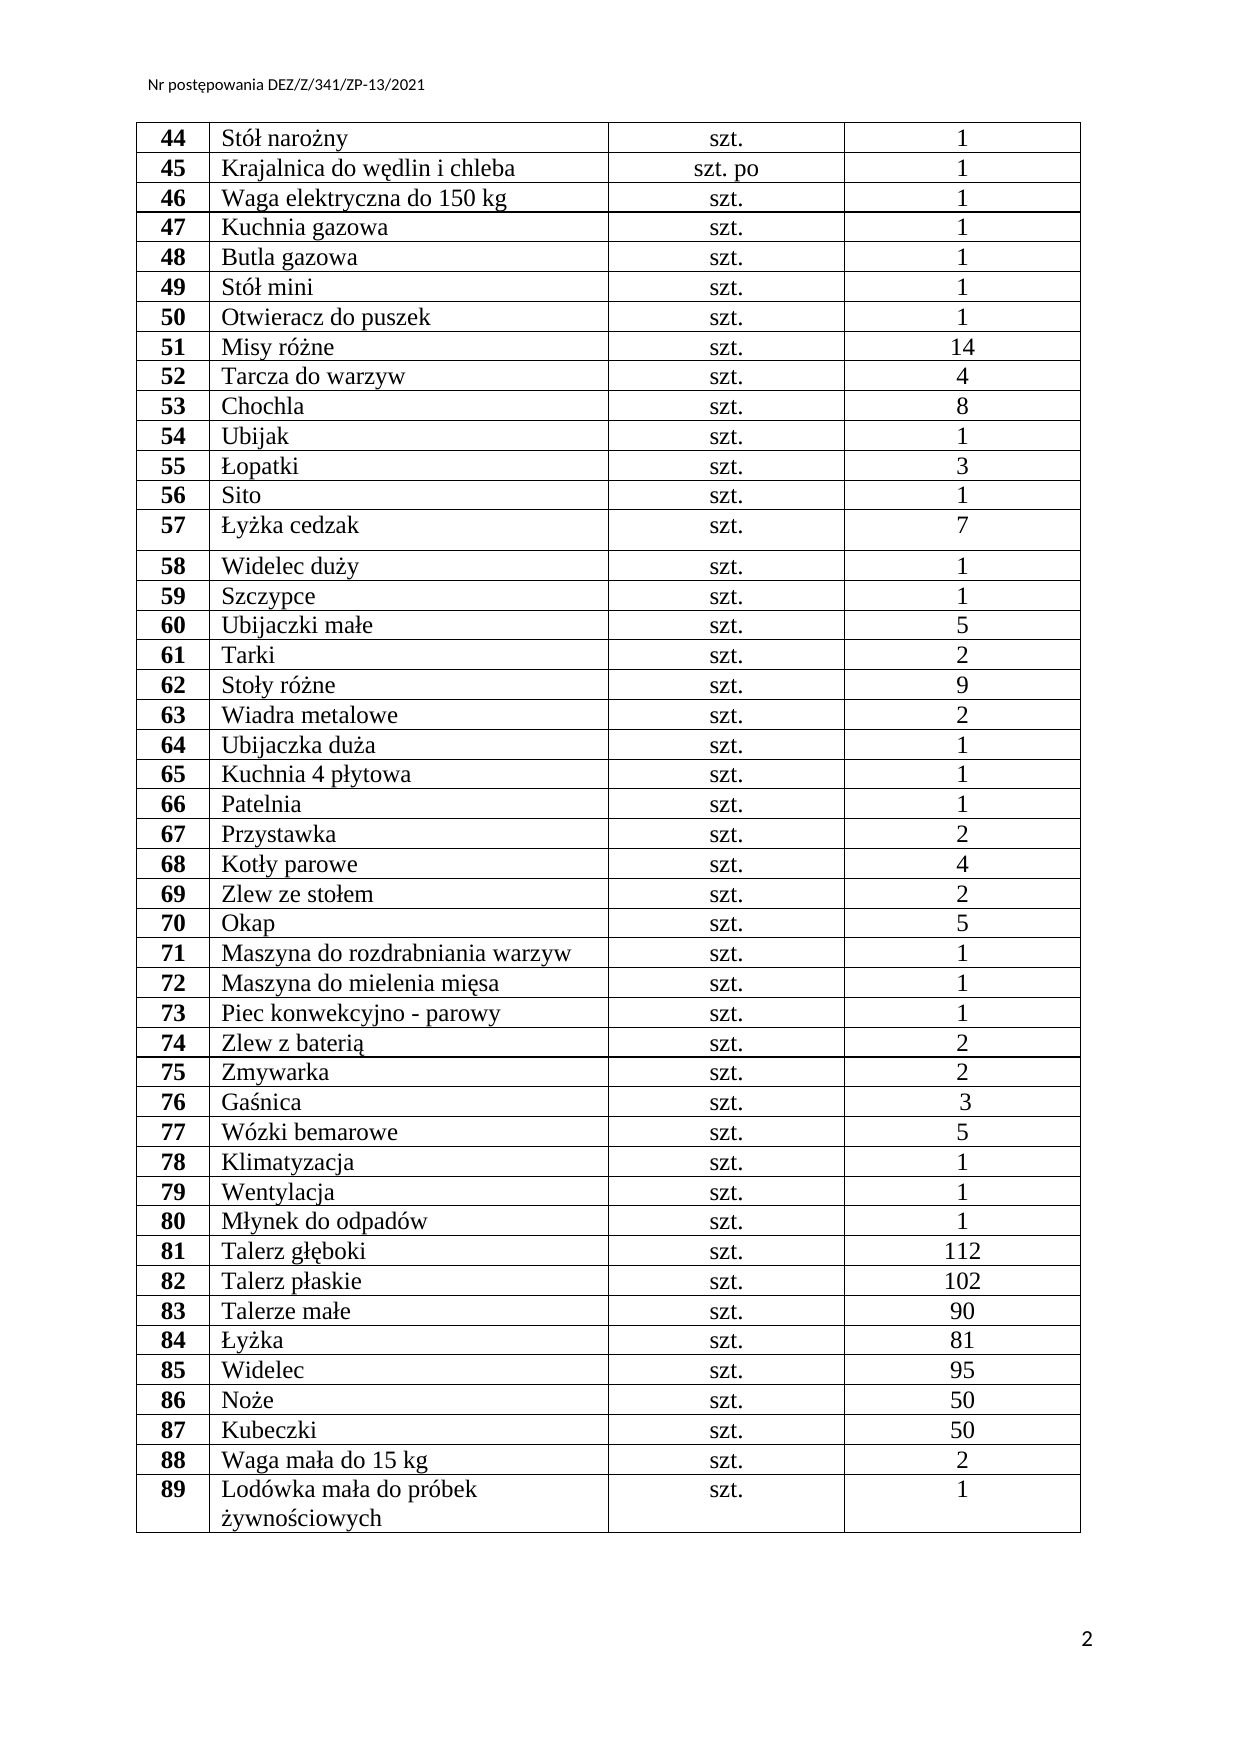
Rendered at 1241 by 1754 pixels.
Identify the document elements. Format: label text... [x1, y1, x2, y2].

table_cell 4 [845, 849, 1080, 878]
table_cell szt. [609, 879, 844, 907]
table_cell 76 [137, 1087, 209, 1116]
table_cell szt. [609, 1355, 844, 1384]
table_cell 65 [137, 760, 209, 788]
table_cell szt. [609, 760, 844, 788]
table_cell 5 [845, 1117, 1080, 1146]
table_cell 2 [845, 1445, 1080, 1473]
table_cell 46 [137, 183, 209, 211]
table_cell 49 [137, 272, 209, 301]
table_cell szt. [609, 1117, 844, 1146]
table_cell 14 [845, 332, 1080, 360]
table_cell szt. [609, 481, 844, 509]
table_cell szt. [609, 332, 844, 360]
table_cell 45 [137, 153, 209, 182]
table_cell 84 [137, 1326, 209, 1354]
table_cell Kotły parowe [210, 849, 608, 878]
table_cell 3 [845, 1087, 1080, 1116]
table_cell Młynek do odpadów [210, 1206, 608, 1235]
table_cell 70 [137, 909, 209, 937]
table_cell Tarki [210, 640, 608, 669]
table_cell 53 [137, 391, 209, 420]
table_cell Misy różne [210, 332, 608, 360]
table_cell 89 [137, 1475, 209, 1532]
table_cell szt. [609, 789, 844, 818]
table_cell Kuchnia 4 płytowa [210, 760, 608, 788]
table_cell 4 [845, 361, 1080, 390]
table_cell szt. [609, 183, 844, 211]
table_cell 1 [845, 481, 1080, 509]
table_cell Patelnia [210, 789, 608, 818]
table_cell 2 [845, 879, 1080, 907]
table_cell 1 [845, 183, 1080, 211]
table_cell 59 [137, 581, 209, 609]
table_cell 50 [845, 1415, 1080, 1444]
table_cell szt. po [609, 153, 844, 182]
table_cell 2 [845, 1058, 1080, 1086]
table_cell 102 [845, 1266, 1080, 1295]
table_cell 48 [137, 242, 209, 271]
table_cell Lodówka mała do próbek żywnościowych [210, 1475, 608, 1532]
table_cell szt. [609, 640, 844, 669]
table_cell Waga mała do 15 kg [210, 1445, 608, 1473]
table_cell 1 [845, 242, 1080, 271]
table_cell 69 [137, 879, 209, 907]
table_cell szt. [609, 213, 844, 241]
table_cell szt. [609, 909, 844, 937]
table_cell 60 [137, 611, 209, 639]
table_cell 90 [845, 1296, 1080, 1324]
table_cell 1 [845, 730, 1080, 758]
table_cell 81 [137, 1236, 209, 1265]
table_cell 1 [845, 789, 1080, 818]
table_cell Kuchnia gazowa [210, 213, 608, 241]
table_cell 88 [137, 1445, 209, 1473]
table_cell Okap [210, 909, 608, 937]
table_cell Tarcza do warzyw [210, 361, 608, 390]
table_cell 55 [137, 451, 209, 479]
table_cell Wentylacja [210, 1177, 608, 1205]
table_cell 74 [137, 1028, 209, 1056]
table_cell szt. [609, 700, 844, 729]
table_cell szt. [609, 1445, 844, 1473]
table_cell 1 [845, 1177, 1080, 1205]
table_cell Otwieracz do puszek [210, 302, 608, 331]
table_cell 2 [845, 640, 1080, 669]
table_cell Wiadra metalowe [210, 700, 608, 729]
table_cell Waga elektryczna do 150 kg [210, 183, 608, 211]
table_cell 47 [137, 213, 209, 241]
table_cell Piec konwekcyjno - parowy [210, 998, 608, 1027]
table_cell szt. [609, 1206, 844, 1235]
table_cell 5 [845, 909, 1080, 937]
table_cell 62 [137, 670, 209, 699]
table_cell 56 [137, 481, 209, 509]
table_cell szt. [609, 1385, 844, 1414]
table_cell Sito [210, 481, 608, 509]
table_cell szt. [609, 391, 844, 420]
table_cell szt. [609, 361, 844, 390]
table_cell Kubeczki [210, 1415, 608, 1444]
table_cell Stoły różne [210, 670, 608, 699]
table_cell szt. [609, 1326, 844, 1354]
table_cell szt. [609, 272, 844, 301]
table_cell szt. [609, 451, 844, 479]
table_cell Noże [210, 1385, 608, 1414]
table_cell 86 [137, 1385, 209, 1414]
table_cell szt. [609, 849, 844, 878]
table_cell Ubijak [210, 421, 608, 450]
table_cell Klimatyzacja [210, 1147, 608, 1176]
table_cell 63 [137, 700, 209, 729]
table_cell 81 [845, 1326, 1080, 1354]
table_cell Szczypce [210, 581, 608, 609]
table_cell 57 [137, 510, 209, 550]
table_cell 1 [845, 123, 1080, 152]
table_cell Gaśnica [210, 1087, 608, 1116]
table_cell 68 [137, 849, 209, 878]
table_cell 7 [845, 510, 1080, 550]
table_cell 67 [137, 819, 209, 848]
table_cell szt. [609, 581, 844, 609]
table_cell 61 [137, 640, 209, 669]
table_cell 1 [845, 153, 1080, 182]
table_cell 1 [845, 581, 1080, 609]
table_cell 1 [845, 968, 1080, 997]
table_cell 78 [137, 1147, 209, 1176]
table_cell szt. [609, 1296, 844, 1324]
table_cell 1 [845, 1147, 1080, 1176]
table_cell 95 [845, 1355, 1080, 1384]
table_cell Zlew z baterią [210, 1028, 608, 1056]
table_cell 1 [845, 938, 1080, 967]
table_cell 66 [137, 789, 209, 818]
table_cell Butla gazowa [210, 242, 608, 271]
table_cell 64 [137, 730, 209, 758]
table_cell szt. [609, 302, 844, 331]
table_cell 1 [845, 760, 1080, 788]
table_cell 1 [845, 1206, 1080, 1235]
table_cell 58 [137, 551, 209, 580]
table_cell Maszyna do rozdrabniania warzyw [210, 938, 608, 967]
table_cell szt. [609, 1058, 844, 1086]
table_cell szt. [609, 1087, 844, 1116]
table_cell 82 [137, 1266, 209, 1295]
table_cell 5 [845, 611, 1080, 639]
table_cell Widelec [210, 1355, 608, 1384]
table_cell szt. [609, 551, 844, 580]
table_cell 54 [137, 421, 209, 450]
table_cell Łopatki [210, 451, 608, 479]
table_cell 79 [137, 1177, 209, 1205]
table_cell 75 [137, 1058, 209, 1086]
table_cell 85 [137, 1355, 209, 1384]
table_cell szt. [609, 123, 844, 152]
table_cell Ubijaczka duża [210, 730, 608, 758]
table_cell szt. [609, 819, 844, 848]
table_cell Krajalnica do wędlin i chleba [210, 153, 608, 182]
table_cell 44 [137, 123, 209, 152]
table_cell 77 [137, 1117, 209, 1146]
table_cell szt. [609, 1147, 844, 1176]
table_cell Stół narożny [210, 123, 608, 152]
table_cell szt. [609, 510, 844, 550]
table_cell szt. [609, 421, 844, 450]
table_cell 52 [137, 361, 209, 390]
table_cell 72 [137, 968, 209, 997]
table_cell Talerz płaskie [210, 1266, 608, 1295]
table_cell szt. [609, 1028, 844, 1056]
table_cell Łyżka [210, 1326, 608, 1354]
table_cell szt. [609, 1236, 844, 1265]
table_cell szt. [609, 1177, 844, 1205]
table_cell szt. [609, 1415, 844, 1444]
table_cell Zmywarka [210, 1058, 608, 1086]
table_cell szt. [609, 611, 844, 639]
table_cell 50 [137, 302, 209, 331]
table_cell Maszyna do mielenia mięsa [210, 968, 608, 997]
table_cell 83 [137, 1296, 209, 1324]
table_cell szt. [609, 730, 844, 758]
table_cell 1 [845, 213, 1080, 241]
table_cell szt. [609, 242, 844, 271]
table_cell 87 [137, 1415, 209, 1444]
table_cell Przystawka [210, 819, 608, 848]
table_cell 1 [845, 302, 1080, 331]
table_cell Talerz głęboki [210, 1236, 608, 1265]
table_cell 80 [137, 1206, 209, 1235]
table_cell Ubijaczki małe [210, 611, 608, 639]
table_cell Łyżka cedzak [210, 510, 608, 550]
table_cell szt. [609, 938, 844, 967]
table_cell 2 [845, 1028, 1080, 1056]
table_cell 71 [137, 938, 209, 967]
table_cell 1 [845, 421, 1080, 450]
table_cell szt. [609, 968, 844, 997]
table_cell szt. [609, 670, 844, 699]
table_cell 1 [845, 551, 1080, 580]
table_cell 2 [845, 700, 1080, 729]
table_cell Wózki bemarowe [210, 1117, 608, 1146]
table_cell szt. [609, 998, 844, 1027]
table_cell Zlew ze stołem [210, 879, 608, 907]
table_cell 73 [137, 998, 209, 1027]
table_cell Talerze małe [210, 1296, 608, 1324]
table_cell 3 [845, 451, 1080, 479]
table_cell szt. [609, 1475, 844, 1532]
table_cell 1 [845, 1475, 1080, 1532]
table_cell Widelec duży [210, 551, 608, 580]
table_cell 1 [845, 272, 1080, 301]
table_cell 9 [845, 670, 1080, 699]
table_cell Stół mini [210, 272, 608, 301]
table_cell 50 [845, 1385, 1080, 1414]
table_cell 51 [137, 332, 209, 360]
table_cell szt. [609, 1266, 844, 1295]
table_cell 8 [845, 391, 1080, 420]
table_cell 112 [845, 1236, 1080, 1265]
table_cell Chochla [210, 391, 608, 420]
table_cell 1 [845, 998, 1080, 1027]
table_cell 2 [845, 819, 1080, 848]
